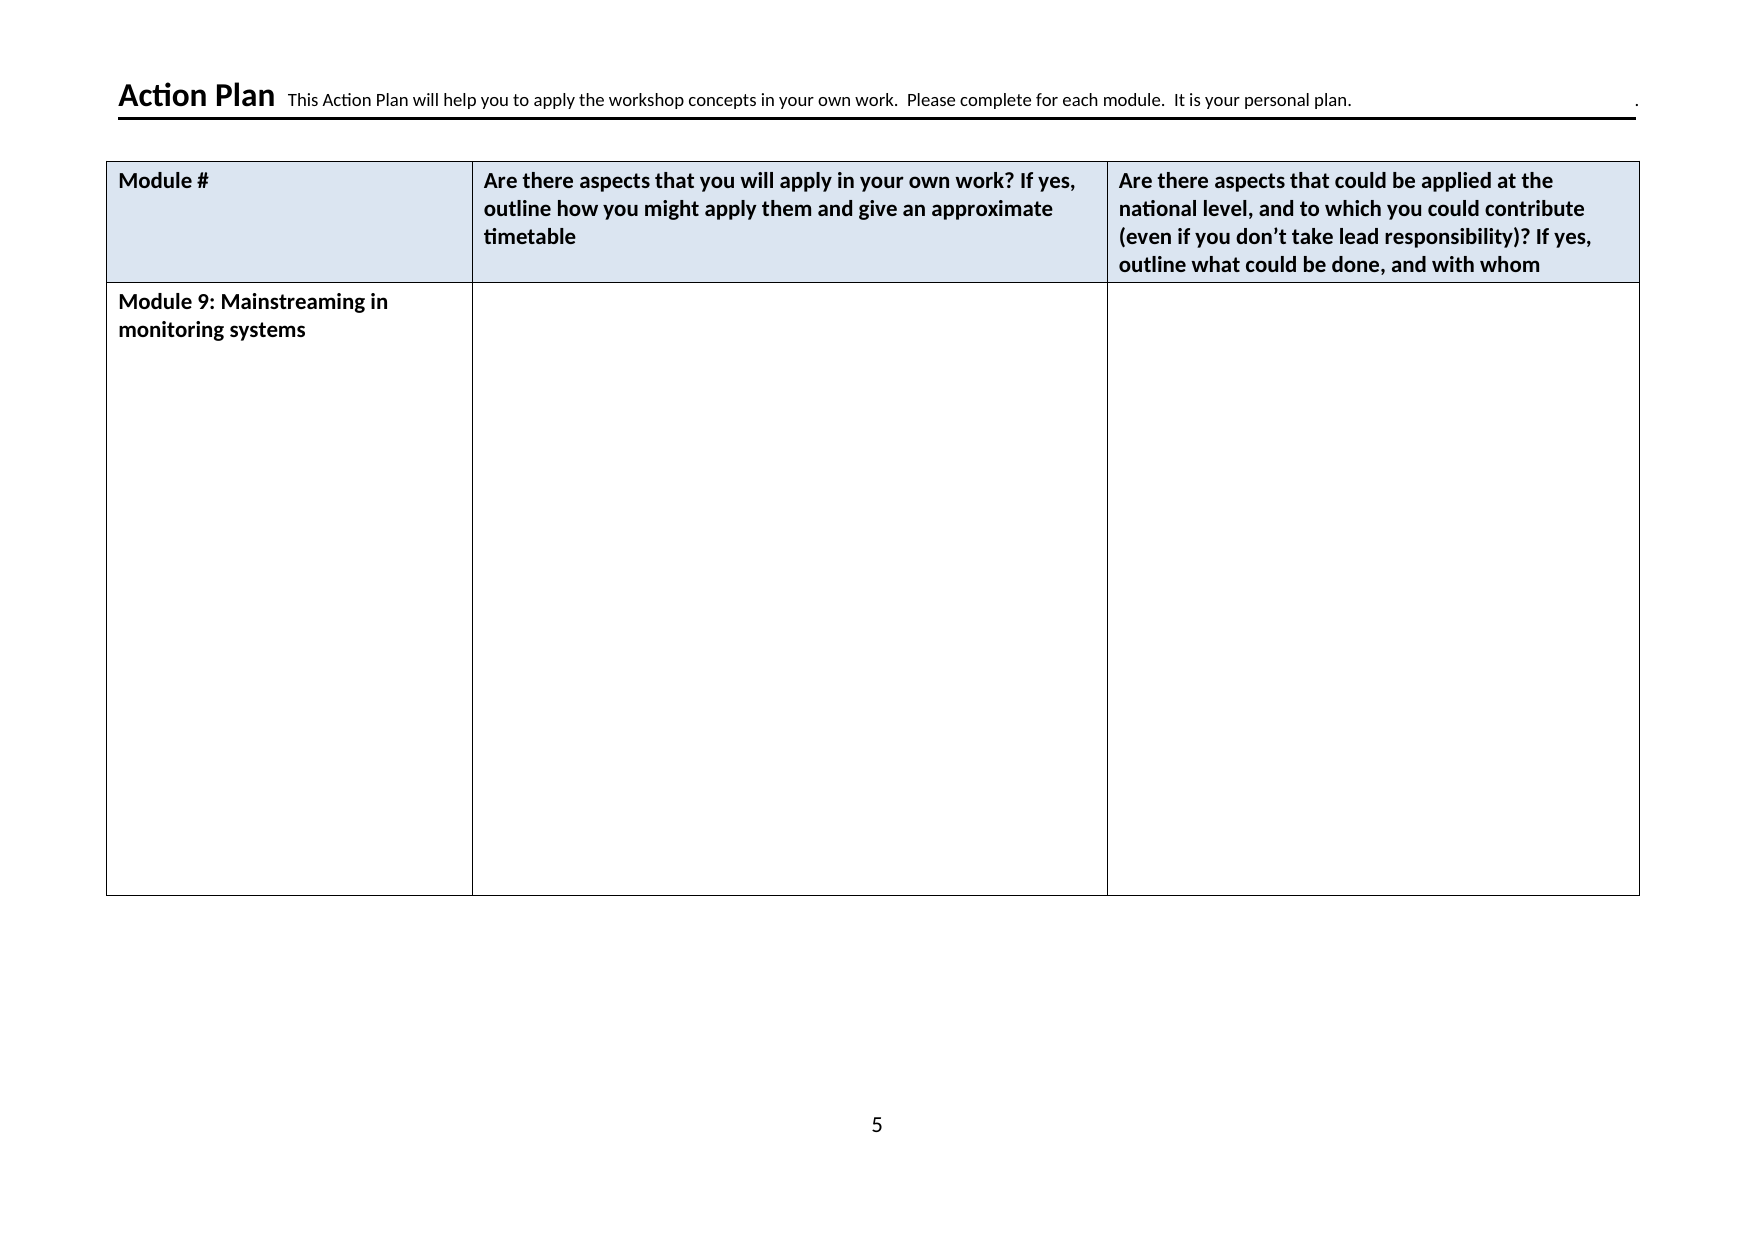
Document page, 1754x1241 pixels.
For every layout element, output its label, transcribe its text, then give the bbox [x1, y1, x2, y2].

table_header Are there aspects that you will apply in your own work? If yes, outline how you might apply them and give an approximate timetable [473, 162, 1107, 282]
table_header Are there aspects that could be applied at the national level, and to which you could contribute (even if you don’t take lead responsibility)? If yes, outline what could be done, and with whom [1108, 162, 1639, 282]
table_cell Module 9: Mainstreaming in monitoring systems [107, 283, 472, 894]
table_cell [473, 283, 1107, 894]
table_cell [1108, 283, 1639, 894]
table_header Module # [107, 162, 472, 282]
